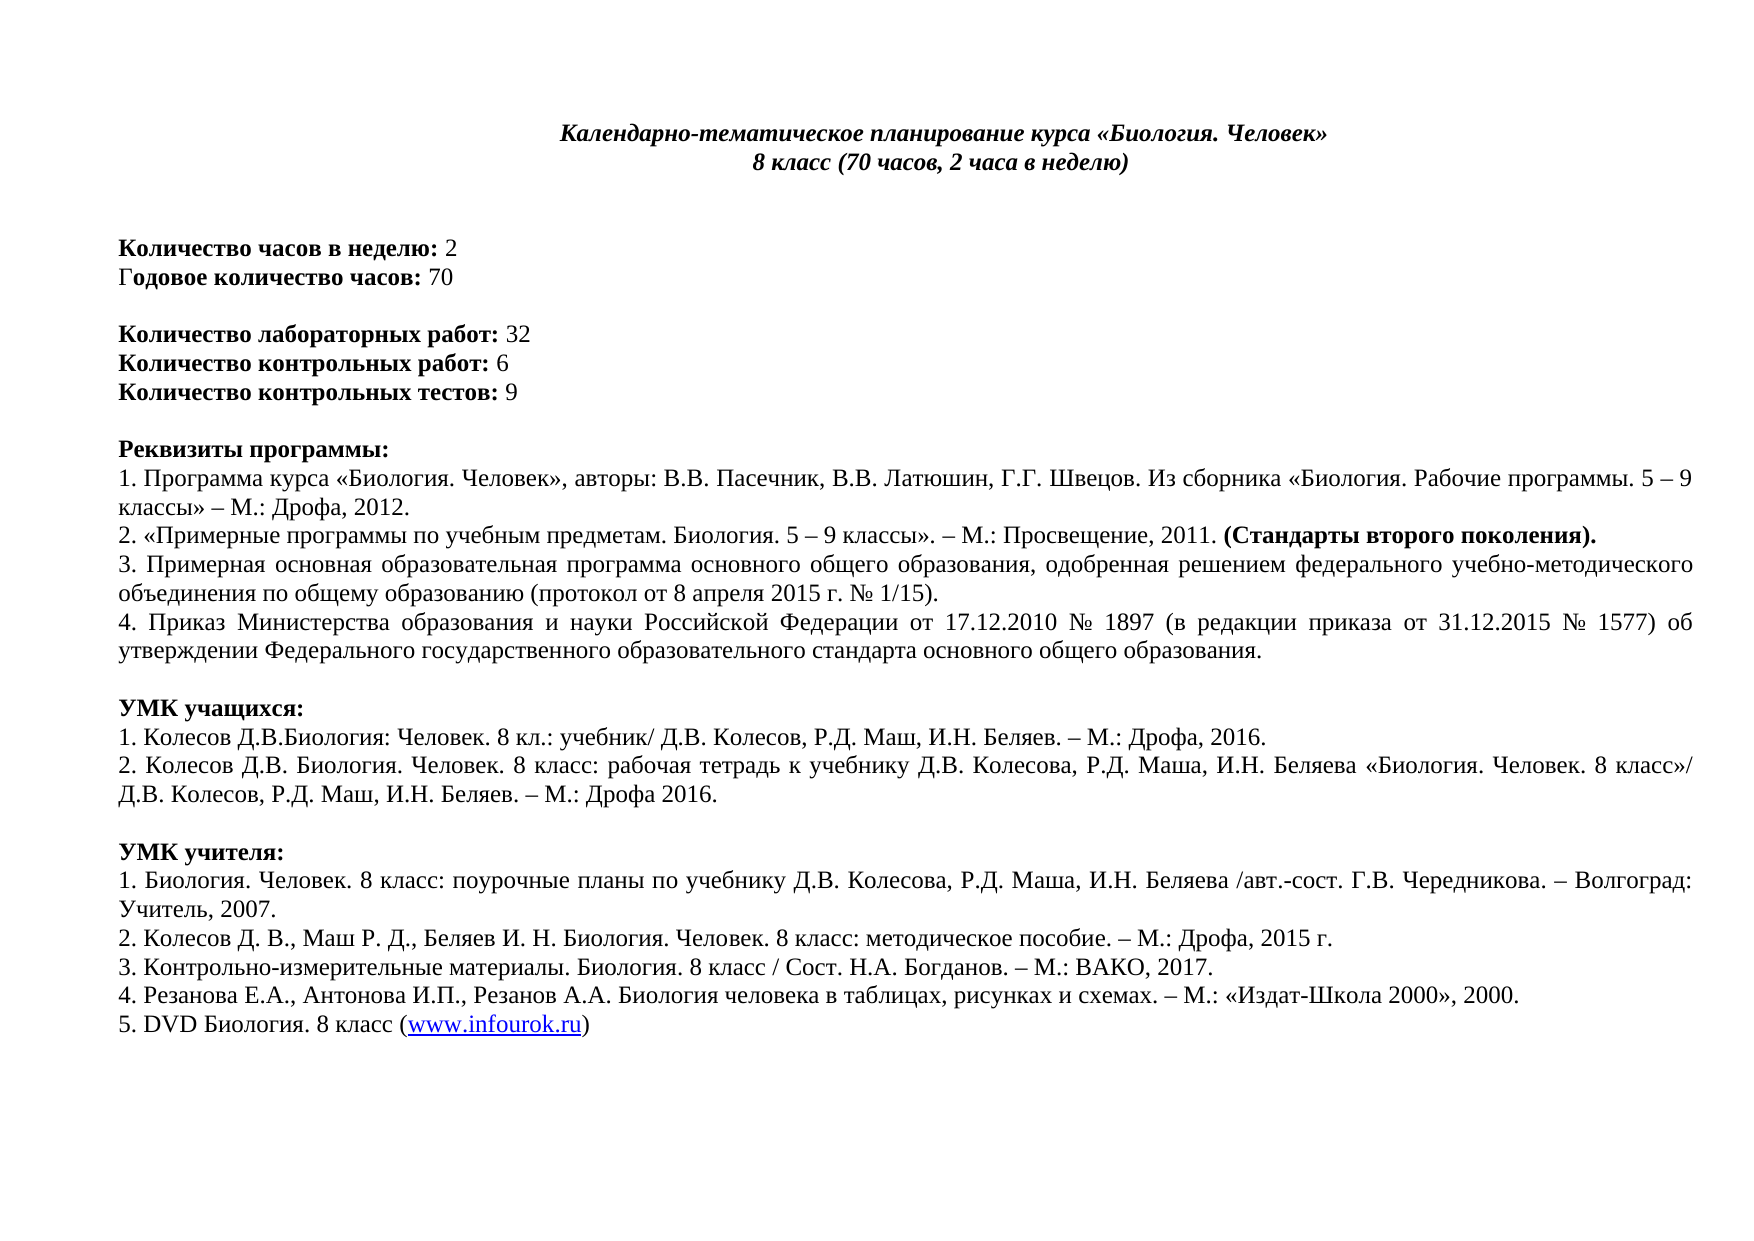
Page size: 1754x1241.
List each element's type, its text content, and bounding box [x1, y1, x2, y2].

text 1. Колесов Д.В.Биология: Человек. 8 кл.: учебник/ Д.В. Колесов, Р.Д. Маш, И.Н. Беляев. – М.: Дрофа, 2016. [118, 722, 1695, 751]
text Календарно-тематическое планирование курса «Биология. Человек» [118, 118, 1695, 147]
text Количество контрольных работ: 6 [118, 348, 1695, 377]
text 3. Контрольно-измерительные материалы. Биология. 8 класс / Сост. Н.А. Богданов. – М.: ВАКО, 2017. [118, 952, 1695, 981]
text 3. Примерная основная образовательная программа основного общего образования, одобренная решением федерального учебно-методического объединения по общему образованию (протокол от 8 апреля 2015 г. № 1/15). [118, 549, 1695, 607]
text Количество контрольных тестов: 9 [118, 377, 1695, 406]
text 4. Приказ Министерства образования и науки Российской Федерации от 17.12.2010 № 1897 (в редакции приказа от 31.12.2015 № 1577) об утверждении Федерального государственного образовательного стандарта основного общего образования. [118, 607, 1695, 664]
text 8 класс (70 часов, 2 часа в неделю) [118, 147, 1695, 176]
text УМК учащихся: [118, 693, 1695, 722]
text Реквизиты программы: [118, 434, 1695, 463]
text Количество лабораторных работ: 32 [118, 319, 1695, 348]
text Количество часов в неделю: 2 [118, 233, 1695, 262]
text 4. Резанова Е.А., Антонова И.П., Резанов А.А. Биология человека в таблицах, рисунках и схемах. – М.: «Издат-Школа 2000», 2000. [118, 981, 1695, 1009]
text 2. Колесов Д.В. Биология. Человек. 8 класс: рабочая тетрадь к учебнику Д.В. Колесова, Р.Д. Маша, И.Н. Беляева «Биология. Человек. 8 класс»/ Д.В. Колесов, Р.Д. Маш, И.Н. Беляев. – М.: Дрофа 2016. [118, 751, 1695, 808]
text УМК учителя: [118, 837, 1695, 866]
text 2. «Примерные программы по учебным предметам. Биология. 5 – 9 классы». – М.: Просвещение, 2011. (Стандарты второго поколения). [118, 521, 1695, 549]
text Годовое количество часов: 70 [118, 262, 1695, 291]
text 1. Программа курса «Биология. Человек», авторы: В.В. Пасечник, В.В. Латюшин, Г.Г. Швецов. Из сборника «Биология. Рабочие программы. 5 – 9 классы» – М.: Дрофа, 2012. [118, 463, 1695, 521]
text 2. Колесов Д. В., Маш Р. Д., Беляев И. Н. Биология. Человек. 8 класс: методическое пособие. – М.: Дрофа, 2015 г. [118, 923, 1695, 952]
text 5. DVD Биология. 8 класс (www.infourok.ru) [118, 1009, 1695, 1038]
text 1. Биология. Человек. 8 класс: поурочные планы по учебнику Д.В. Колесова, Р.Д. Маша, И.Н. Беляева /авт.-сост. Г.В. Чередникова. – Волгоград: Учитель, 2007. [118, 866, 1695, 923]
